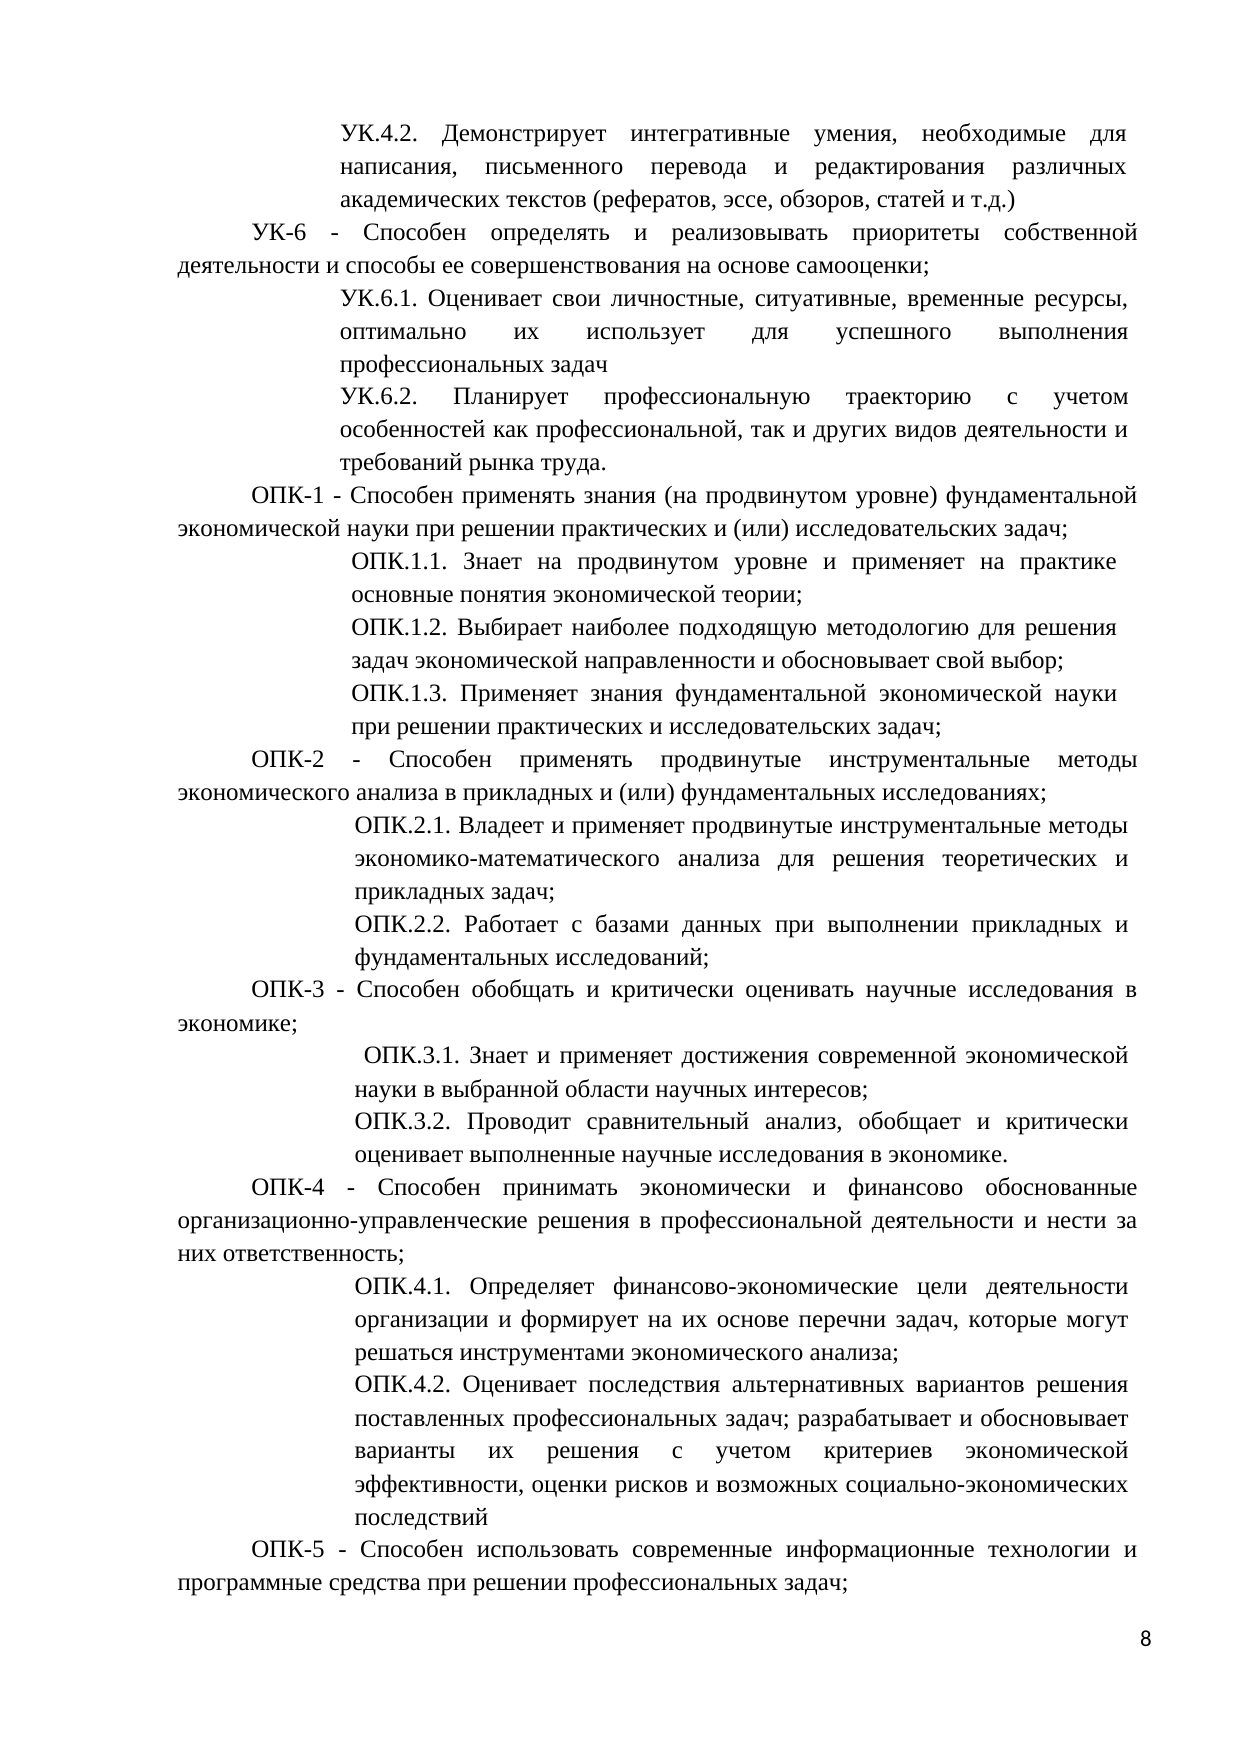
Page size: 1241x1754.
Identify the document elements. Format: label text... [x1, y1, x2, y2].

text ОПК-5 - Способен использовать современные информационные технологии и программные средства при решении профессиональных задач; [177, 1534, 1138, 1596]
text ОПК-2 - Способен применять продвинутые инструментальные методы экономического анализа в прикладных и (или) фундаментальных исследованиях; [177, 744, 1138, 806]
table_cell ОПК.3.2. Проводит сравнительный анализ, обобщает и критически оценивает выполненные научные исследования в экономике. [166, 1106, 1140, 1172]
table_cell УК.6.2. Планирует профессиональную траекторию с учетом особенностей как профессиональной, так и других видов деятельности и требований рынка труда. [166, 381, 1140, 480]
table_cell ОПК.1.2. Выбирает наиболее подходящую методологию для решения задач экономической направленности и обосновывает свой выбор; [340, 612, 1129, 678]
text УК-6 - Способен определять и реализовывать приоритеты собственной деятельности и способы ее совершенствования на основе самооценки; [177, 217, 1138, 278]
table_header ОПК.1.1. Знает на продвинутом уровне и применяет на практике основные понятия экономической теории; [340, 546, 1129, 612]
text ОПК-4 - Способен принимать экономически и финансово обоснованные организационно-управленческие решения в профессиональной деятельности и нести за них ответственность; [177, 1172, 1138, 1267]
table_header ОПК.4.1. Определяет финансово-экономические цели деятельности организации и формирует на их основе перечни задач, которые могут решаться инструментами экономического анализа; [166, 1271, 1140, 1369]
table_header УК.6.1. Оценивает свои личностные, ситуативные, временные ресурсы, оптимально их использует для успешного выполнения профессиональных задач [166, 283, 1140, 381]
text ОПК-3 - Способен обобщать и критически оценивать научные исследования в экономике; [177, 974, 1138, 1036]
text ОПК-1 - Способен применять знания (на продвинутом уровне) фундаментальной экономической науки при решении практических и (или) исследовательских задач; [177, 480, 1138, 542]
table_header ОПК.3.1. Знает и применяет достижения современной экономической науки в выбранной области научных интересов; [166, 1041, 1140, 1106]
table_cell ОПК.4.2. Оценивает последствия альтернативных вариантов решения поставленных профессиональных задач; разрабатывает и обосновывает варианты их решения с учетом критериев экономической эффективности, оценки рисков и возможных социально-экономических последствий [166, 1370, 1140, 1534]
table_cell ОПК.2.2. Работает с базами данных при выполнении прикладных и фундаментальных исследований; [166, 909, 1140, 974]
table_cell УК.4.2. Демонстрирует интегративные умения, необходимые для написания, письменного перевода и редактирования различных академических текстов (рефератов, эссе, обзоров, статей и т.д.) [340, 118, 1139, 217]
table_cell ОПК.1.3. Применяет знания фундаментальной экономической науки при решении практических и исследовательских задач; [340, 678, 1129, 744]
table_header ОПК.2.1. Владеет и применяет продвинутые инструментальные методы экономико-математического анализа для решения теоретических и прикладных задач; [166, 810, 1140, 909]
